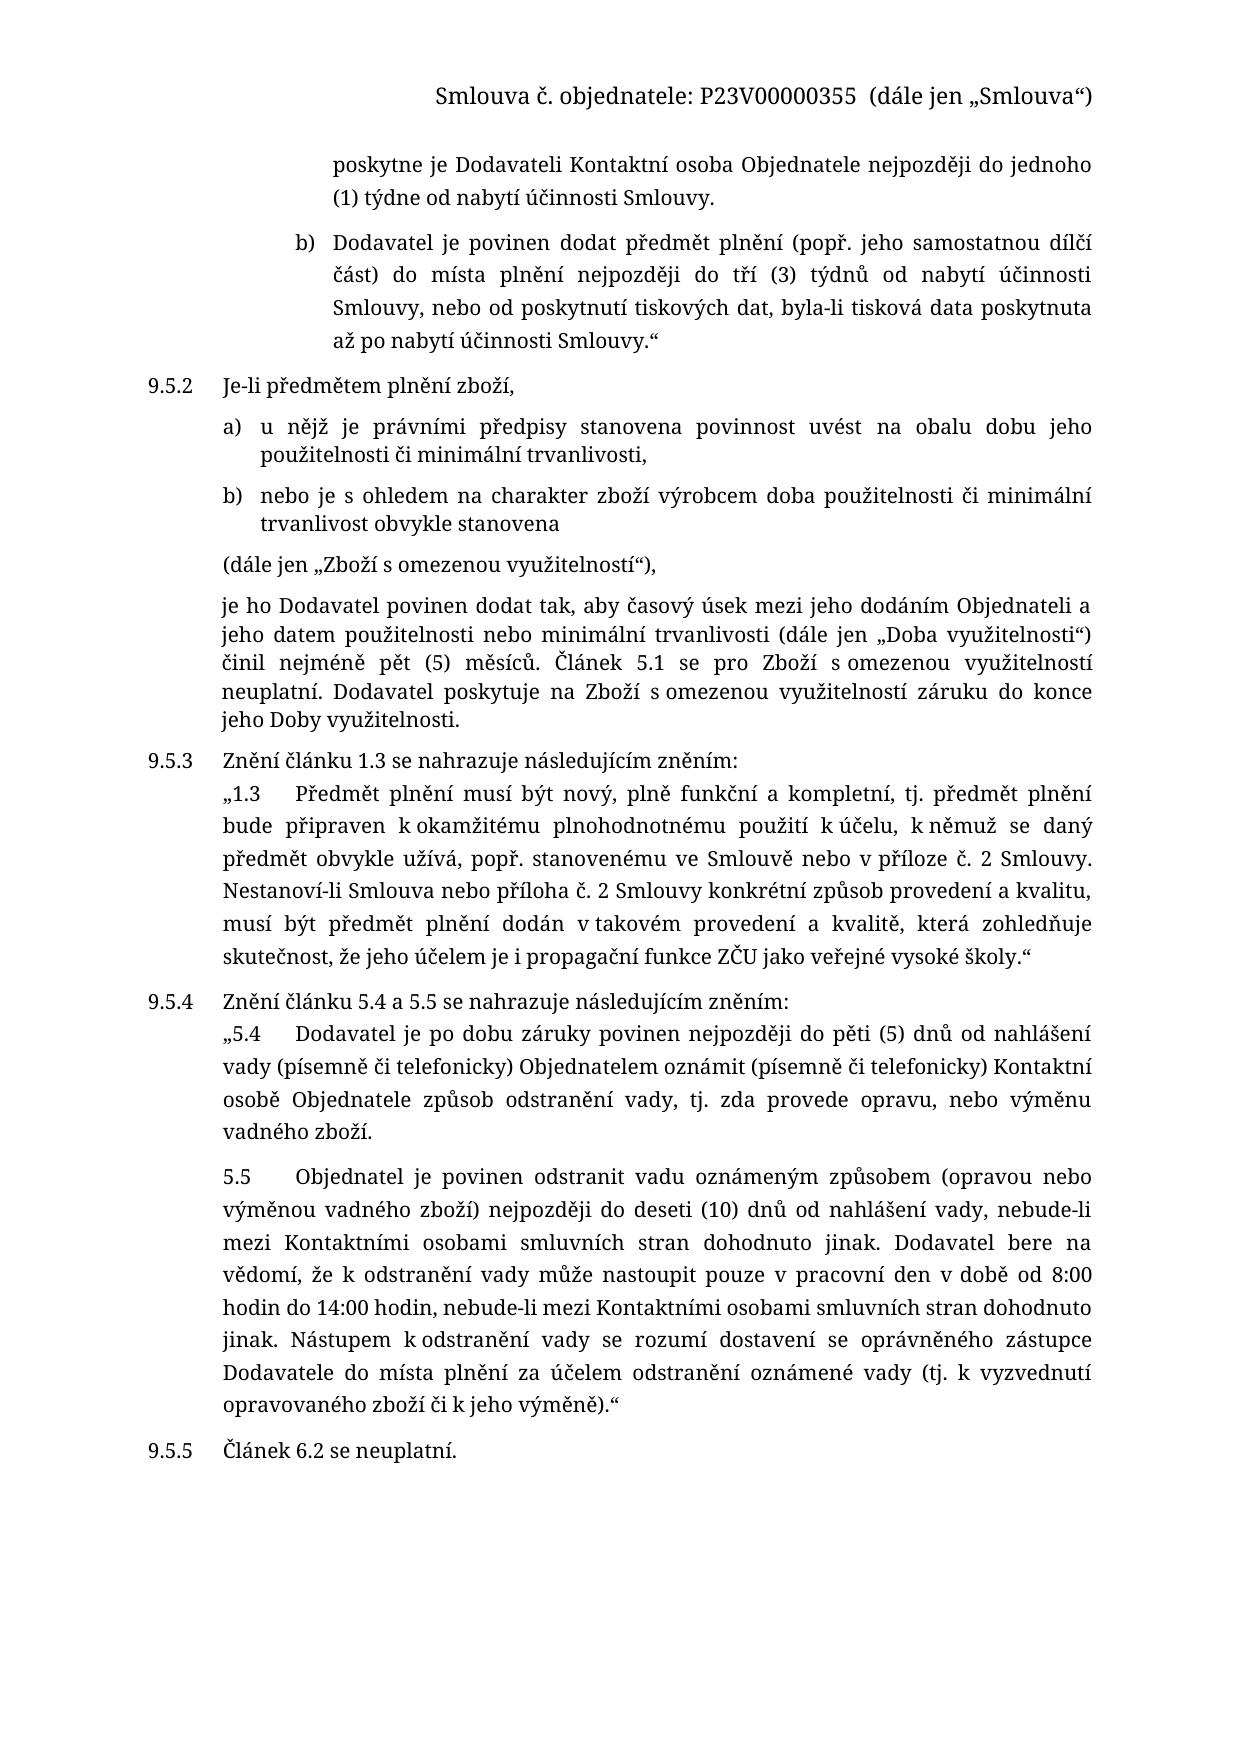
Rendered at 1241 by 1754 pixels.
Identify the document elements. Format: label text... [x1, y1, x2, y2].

list „1.3 Předmět plnění musí být nový, plně funkční a kompletní, tj. předmět plnění bude připraven k okamžitému plnohodnotnému použití k účelu, k němuž se daný předmět obvykle užívá, popř. stanovenému ve Smlouvě nebo v příloze č. 2 Smlouvy. Nestanoví-li Smlouva nebo příloha č. 2 Smlouvy konkrétní způsob provedení a kvalitu, musí být předmět plnění dodán v takovém provedení a kvalitě, která zohledňuje skutečnost, že jeho účelem je i propagační funkce ZČU jako veřejné vysoké školy.“ [223, 779, 1093, 970]
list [295, 150, 1093, 211]
list Znění článku 1.3 se nahrazuje následujícím zněním: [148, 746, 1093, 774]
text je ho Dodavatel povinen dodat tak, aby časový úsek mezi jeho dodáním Objednateli a jeho datem použitelnosti nebo minimální trvanlivosti (dále jen „Doba využitelnosti“) činil nejméně pět (5) měsíců. Článek 5.1 se pro Zboží s omezenou využitelností neuplatní. Dodavatel poskytuje na Zboží s omezenou využitelností záruku do konce jeho Doby využitelnosti. [221, 591, 1093, 734]
list Znění článku 5.4 a 5.5 se nahrazuje následujícím zněním: [148, 987, 1093, 1015]
list „5.4 Dodavatel je po dobu záruky povinen nejpozději do pěti (5) dnů od nahlášení vady (písemně či telefonicky) Objednatelem oznámit (písemně či telefonicky) Kontaktní osobě Objednatele způsob odstranění vady, tj. zda provede opravu, nebo výměnu vadného zboží. [223, 1019, 1093, 1146]
list Dodavatel je povinen dodat předmět plnění (popř. jeho samostatnou dílčí část) do místa plnění nejpozději do tří (3) týdnů od nabytí účinnosti Smlouvy, nebo od poskytnutí tiskových dat, byla-li tisková data poskytnuta až po nabytí účinnosti Smlouvy.“ [295, 228, 1093, 354]
list nebo je s ohledem na charakter zboží výrobcem doba použitelnosti či minimální trvanlivost obvykle stanovena [223, 481, 1093, 538]
list 5.5 Objednatel je povinen odstranit vadu oznámeným způsobem (opravou nebo výměnou vadného zboží) nejpozději do deseti (10) dnů od nahlášení vady, nebude-li mezi Kontaktními osobami smluvních stran dohodnuto jinak. Dodavatel bere na vědomí, že k odstranění vady může nastoupit pouze v pracovní den v době od 8:00 hodin do 14:00 hodin, nebude-li mezi Kontaktními osobami smluvních stran dohodnuto jinak. Nástupem k odstranění vady se rozumí dostavení se oprávněného zástupce Dodavatele do místa plnění za účelem odstranění oznámené vady (tj. k vyzvednutí opravovaného zboží či k jeho výměně).“ [223, 1162, 1093, 1419]
text (dále jen „Zboží s omezenou využitelností“), [223, 551, 1093, 579]
list u nějž je právními předpisy stanovena povinnost uvést na obalu dobu jeho použitelnosti či minimální trvanlivosti, [223, 412, 1093, 469]
list Článek 6.2 se neuplatní. [148, 1436, 1093, 1464]
list Je-li předmětem plnění zboží, [148, 371, 1093, 399]
